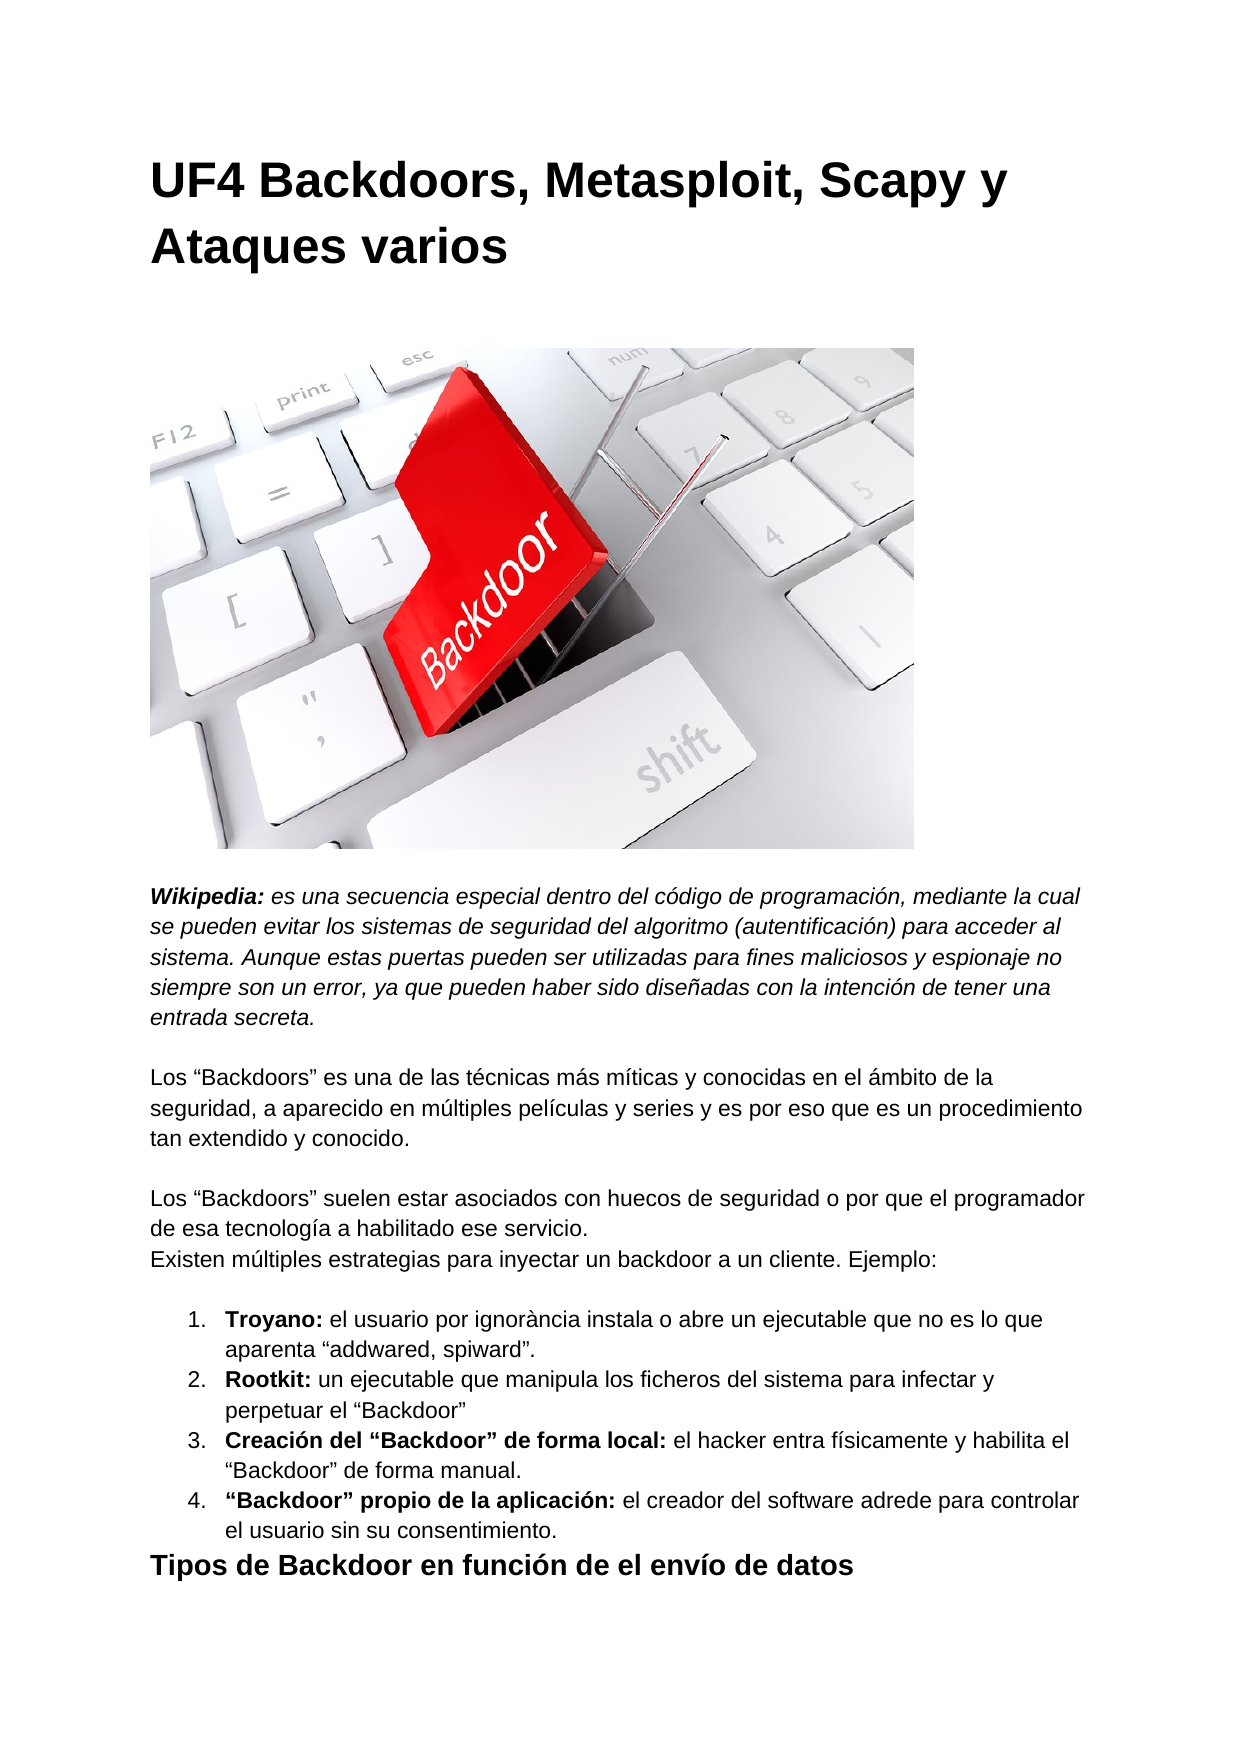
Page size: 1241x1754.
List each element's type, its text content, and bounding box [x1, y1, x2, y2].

text Tipos de Backdoor en función de el envío de datos [150, 1548, 1090, 1581]
list Troyano: el usuario por ignorància instala o abre un ejecutable que no es lo que aparenta “addwared, spiward”. [187, 1306, 1090, 1362]
picture [150, 348, 914, 849]
text Wikipedia: es una secuencia especial dentro del código de programación, mediante la cual se pueden evitar los sistemas de seguridad del algoritmo (autentificación) para acceder al sistema. Aunque estas puertas pueden ser utilizadas para fines maliciosos y espionaje no siempre son un error, ya que pueden haber sido diseñadas con la intención de tener una entrada secreta. [150, 883, 1090, 1030]
list Rootkit: un ejecutable que manipula los ficheros del sistema para infectar y perpetuar el “Backdoor” [187, 1366, 1090, 1423]
text UF4 Backdoors, Metasploit, Scapy y Ataques varios [150, 150, 1090, 273]
text Los “Backdoors” suelen estar asociados con huecos de seguridad o por que el programador de esa tecnología a habilitado ese servicio. [150, 1185, 1090, 1242]
text Los “Backdoors” es una de las técnicas más míticas y conocidas en el ámbito de la seguridad, a aparecido en múltiples películas y series y es por eso que es un procedimiento tan extendido y conocido. [150, 1064, 1090, 1151]
list Creación del “Backdoor” de forma local: el hacker entra físicamente y habilita el “Backdoor” de forma manual. [187, 1427, 1090, 1483]
list “Backdoor” propio de la aplicación: el creador del software adrede para controlar el usuario sin su consentimiento. [187, 1487, 1090, 1544]
text Existen múltiples estrategias para inyectar un backdoor a un cliente. Ejemplo: [150, 1246, 1090, 1272]
